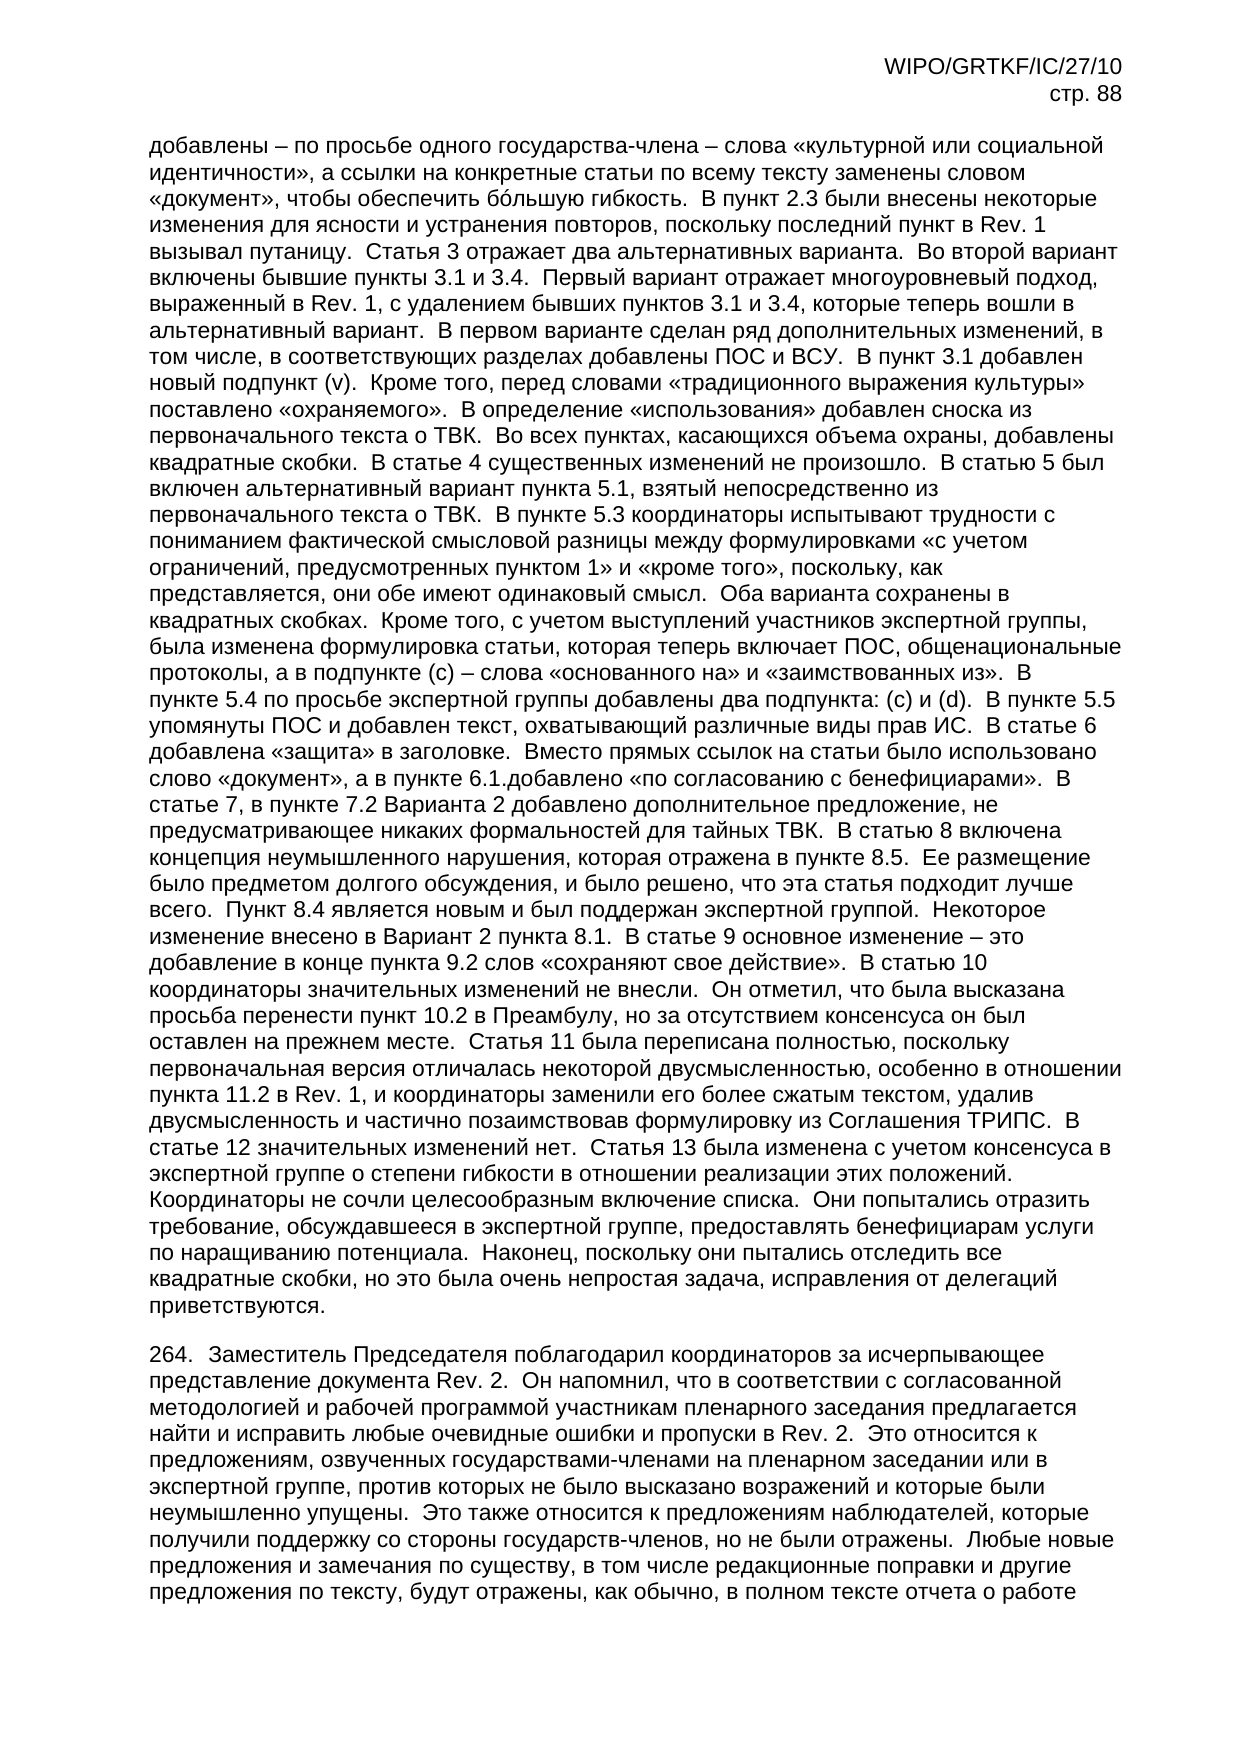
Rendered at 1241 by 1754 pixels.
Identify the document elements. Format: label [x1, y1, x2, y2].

text [149, 1341, 1122, 1604]
text [149, 132, 1122, 1318]
